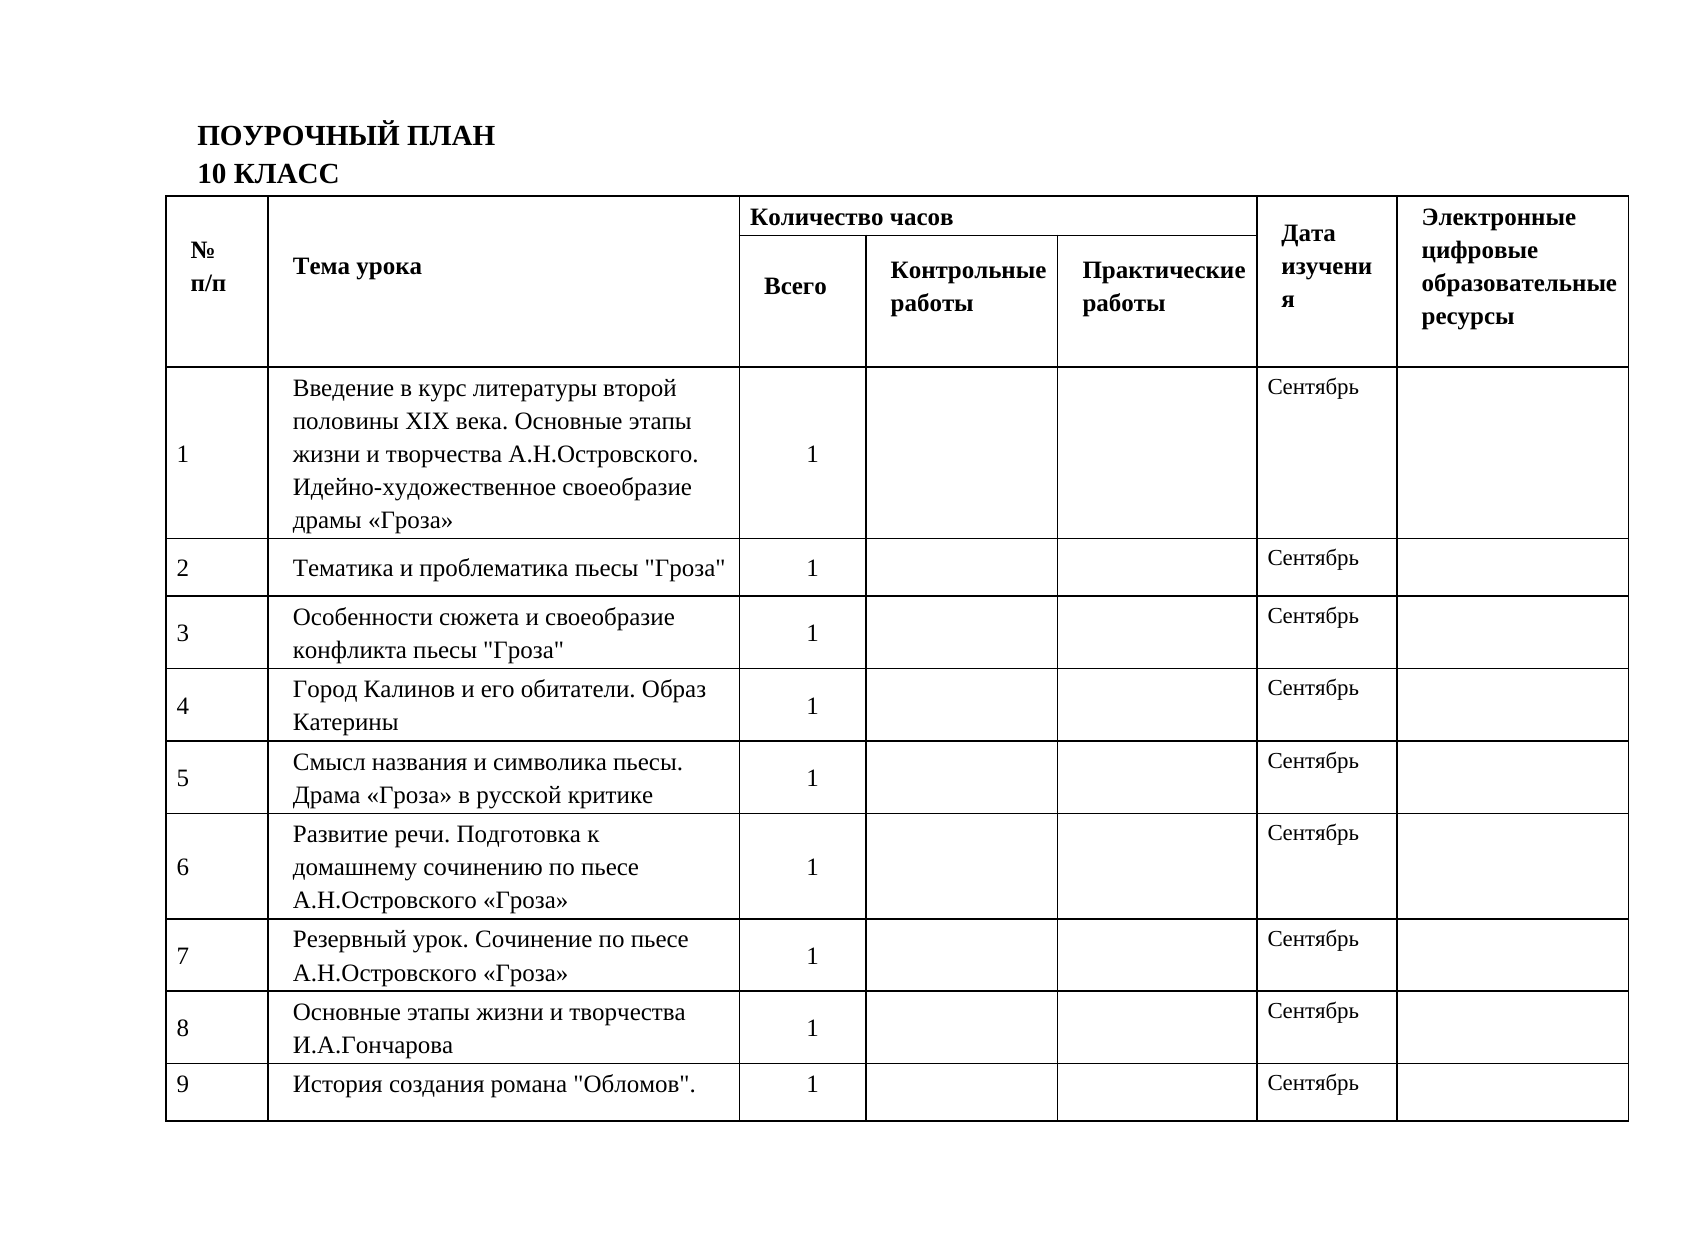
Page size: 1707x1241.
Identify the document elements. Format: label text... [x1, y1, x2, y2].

table_cell [1058, 742, 1256, 812]
table_cell [1058, 1064, 1256, 1120]
table_cell Контрольные работы [867, 236, 1057, 366]
table_cell Всего [740, 236, 865, 366]
table_cell Введение в курс литературы второй половины ХIX века. Основные этапы жизни и творчества А.Н.Островского. Идейно-художественное своеобразие драмы «Гроза» [269, 368, 739, 537]
table_cell 1 [740, 742, 865, 812]
table_cell 1 [740, 1064, 865, 1120]
table_cell [867, 669, 1057, 740]
table_cell Смысл названия и символика пьесы. Драма «Гроза» в русской критике [269, 742, 739, 812]
table_cell Основные этапы жизни и творчества И.А.Гончарова [269, 992, 739, 1063]
table_cell Сентябрь [1258, 669, 1396, 740]
table_cell Сентябрь [1258, 992, 1396, 1063]
table_cell 6 [167, 814, 267, 918]
table_cell [867, 742, 1057, 812]
table_cell [1398, 539, 1628, 595]
table_cell 4 [167, 669, 267, 740]
table_header Электронные цифровые образовательные ресурсы [1398, 197, 1628, 366]
table_cell [1058, 539, 1256, 595]
table_cell Сентябрь [1258, 597, 1396, 668]
table_header Тема урока [269, 197, 739, 366]
table_cell 1 [740, 597, 865, 668]
table_cell Сентябрь [1258, 920, 1396, 990]
table_cell Город Калинов и его обитатели. Образ Катерины [269, 669, 739, 740]
table_cell [1398, 920, 1628, 990]
table_cell [1398, 1064, 1628, 1120]
table_cell Сентябрь [1258, 368, 1396, 537]
table_cell Сентябрь [1258, 742, 1396, 812]
table_cell Резервный урок. Cочинение по пьесе А.Н.Островского «Гроза» [269, 920, 739, 990]
text ПОУРОЧНЫЙ ПЛАН [190, 118, 1618, 152]
table_cell 9 [167, 1064, 267, 1120]
table_cell 1 [740, 992, 865, 1063]
table_cell [867, 920, 1057, 990]
table_cell [1058, 920, 1256, 990]
table_cell 1 [740, 669, 865, 740]
table_cell [1398, 814, 1628, 918]
table_cell [1398, 742, 1628, 812]
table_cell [269, 1064, 739, 1120]
table_header Дата изучения [1258, 197, 1396, 366]
table_cell [1058, 368, 1256, 537]
table_cell 1 [740, 814, 865, 918]
table_cell 1 [167, 368, 267, 537]
table_cell 5 [167, 742, 267, 812]
table_cell [1058, 597, 1256, 668]
table_cell 8 [167, 992, 267, 1063]
table_cell Тематика и проблематика пьесы "Гроза" [269, 539, 739, 595]
table_cell [1398, 669, 1628, 740]
table_cell [867, 992, 1057, 1063]
table_cell Сентябрь [1258, 814, 1396, 918]
table_header Количество часов [740, 197, 1256, 234]
table_cell [867, 368, 1057, 537]
table_cell 1 [740, 539, 865, 595]
table_cell 1 [740, 920, 865, 990]
table_cell [1058, 669, 1256, 740]
table_cell [1058, 992, 1256, 1063]
table_cell [867, 539, 1057, 595]
table_cell [867, 597, 1057, 668]
table_cell 2 [167, 539, 267, 595]
table_cell 7 [167, 920, 267, 990]
table_cell [1058, 814, 1256, 918]
table_cell Практические работы [1058, 236, 1256, 366]
table_cell Сентябрь [1258, 1064, 1396, 1120]
table_cell [1398, 597, 1628, 668]
table_cell 1 [740, 368, 865, 537]
table_cell 3 [167, 597, 267, 668]
table_cell [867, 1064, 1057, 1120]
table_cell Особенности сюжета и своеобразие конфликта пьесы "Гроза" [269, 597, 739, 668]
table_cell [1398, 368, 1628, 537]
table_cell Сентябрь [1258, 539, 1396, 595]
table_header № п/п [167, 197, 267, 366]
text 10 КЛАСС [190, 157, 1618, 190]
table_cell [867, 814, 1057, 918]
table_cell [1398, 992, 1628, 1063]
table_cell Развитие речи. Подготовка к домашнему сочинению по пьесе А.Н.Островского «Гроза» [269, 814, 739, 918]
